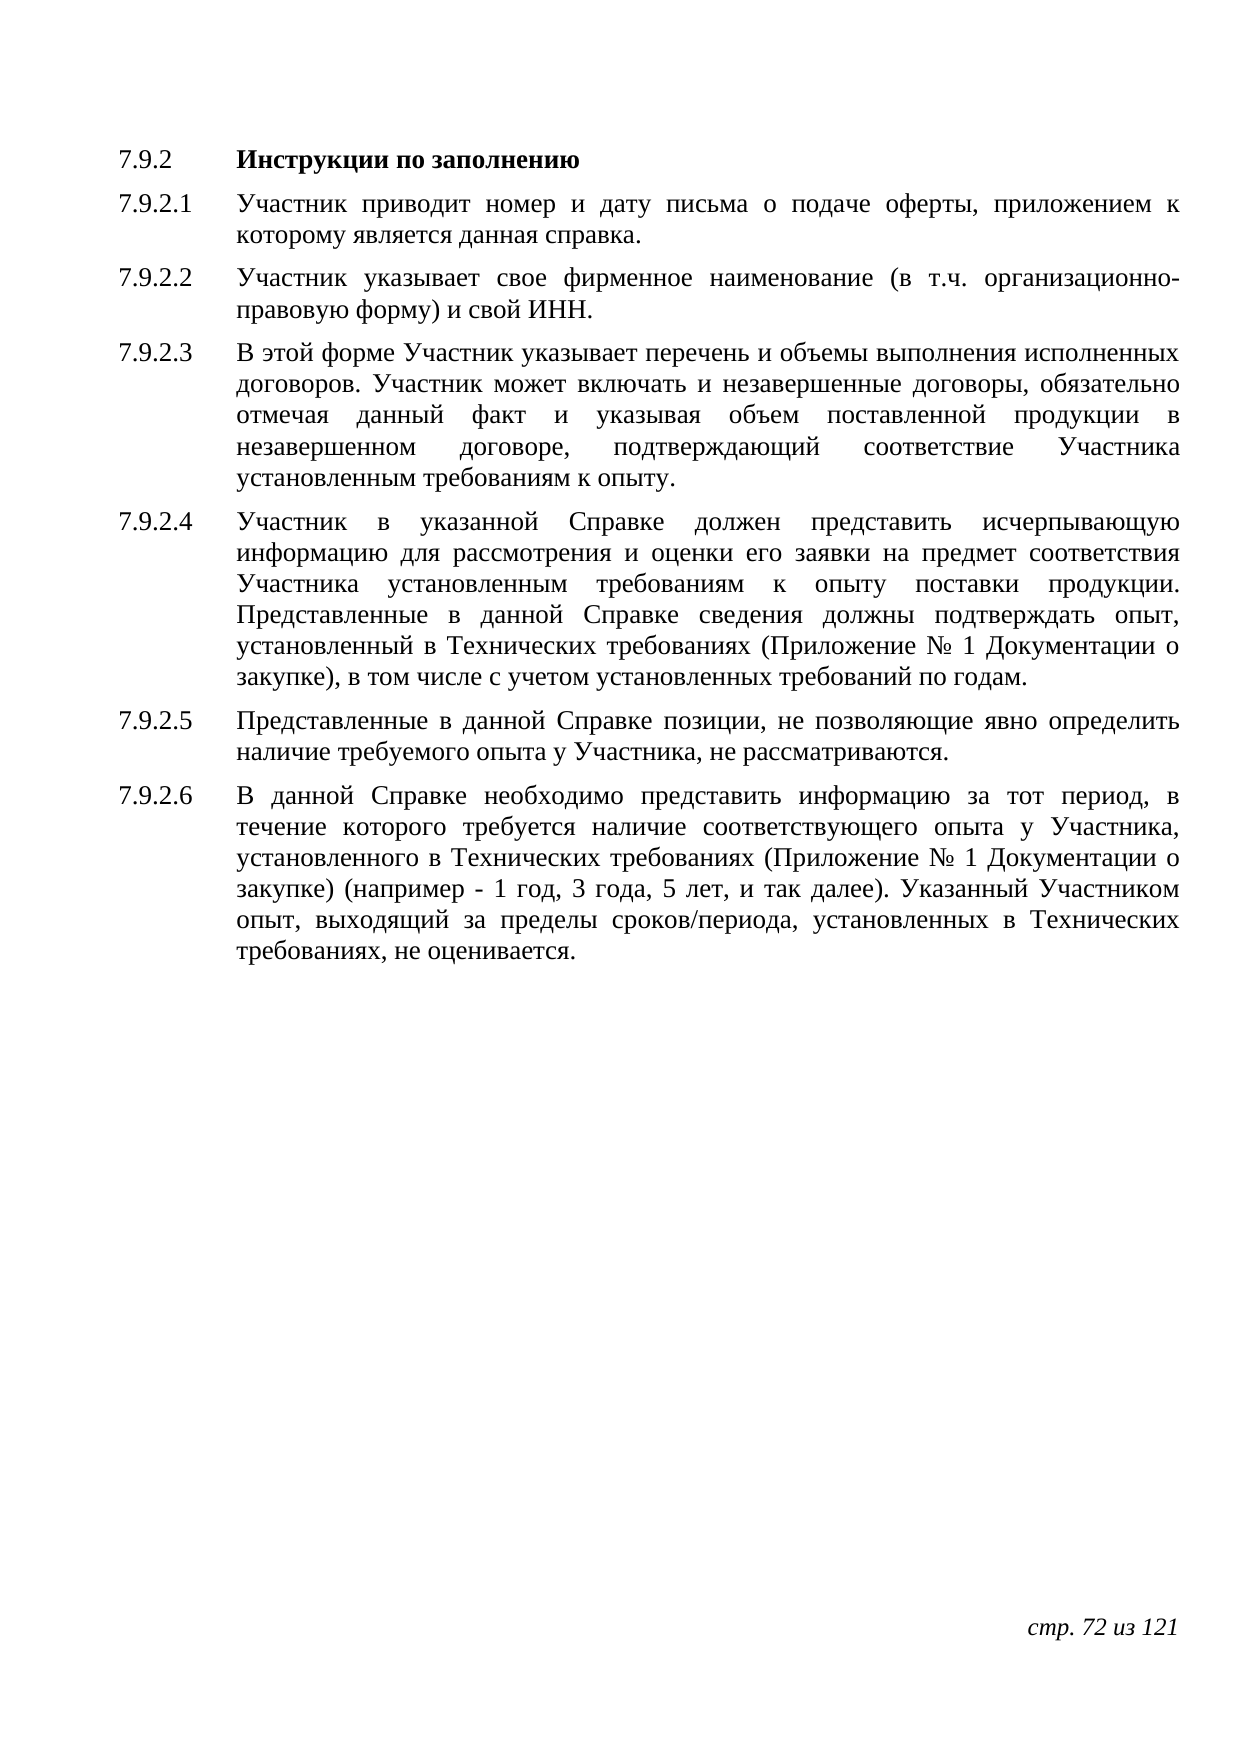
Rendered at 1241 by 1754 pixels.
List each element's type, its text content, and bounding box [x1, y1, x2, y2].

text В этой форме Участник указывает перечень и объемы выполнения исполненных договоров. Участник может включать и незавершенные договоры, обязательно отмечая данный факт и указывая объем поставленной продукции в незавершенном договоре, подтверждающий соответствие Участника установленным требованиям к опыту. [118, 336, 1181, 492]
text Представленные в данной Справке позиции, не позволяющие явно определить наличие требуемого опыта у Участника, не рассматриваются. [118, 704, 1181, 766]
text Участник указывает свое фирменное наименование (в т.ч. организационно-правовую форму) и свой ИНН. [118, 262, 1181, 324]
text В данной Справке необходимо представить информацию за тот период, в течение которого требуется наличие соответствующего опыта у Участника, установленного в Технических требованиях (Приложение № 1 Документации о закупке) (например - 1 год, 3 года, 5 лет, и так далее). Указанный Участником опыт, выходящий за пределы сроков/периода, установленных в Технических требованиях, не оценивается. [118, 779, 1181, 966]
text Участник приводит номер и дату письма о подаче оферты, приложением к которому является данная справка. [118, 187, 1181, 249]
text Участник в указанной Справке должен представить исчерпывающую информацию для рассмотрения и оценки его заявки на предмет соответствия Участника установленным требованиям к опыту поставки продукции. Представленные в данной Справке сведения должны подтверждать опыт, установленный в Технических требованиях (Приложение № 1 Документации о закупке), в том числе с учетом установленных требований по годам. [118, 504, 1181, 691]
text Инструкции по заполнению [118, 143, 1181, 174]
